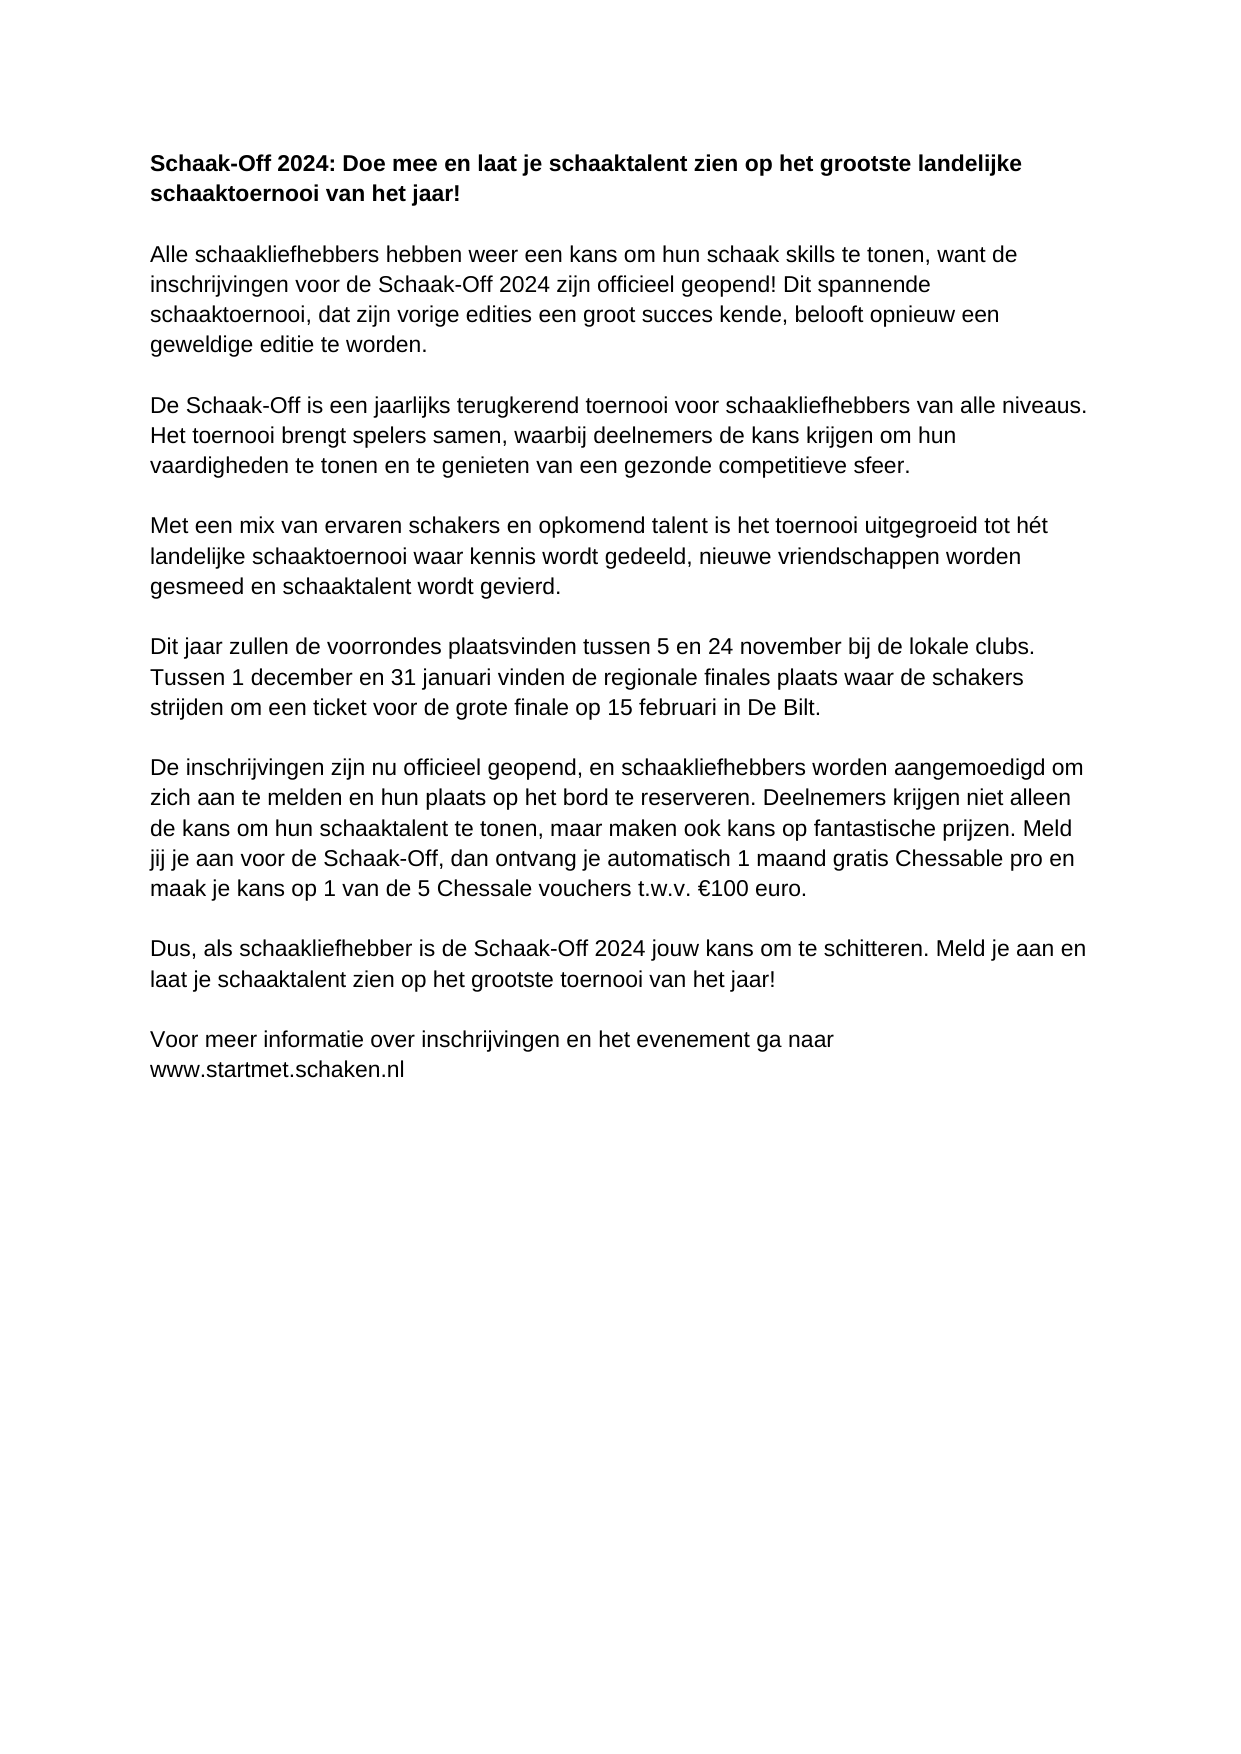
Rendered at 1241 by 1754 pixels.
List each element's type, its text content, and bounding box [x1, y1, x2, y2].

text Dus, als schaakliefhebber is de Schaak-Off 2024 jouw kans om te schitteren. Meld je aan en laat je schaaktalent zien op het grootste toernooi van het jaar! [150, 935, 1090, 992]
text Schaak-Off 2024: Doe mee en laat je schaaktalent zien op het grootste landelijke schaaktoernooi van het jaar! [150, 150, 1090, 207]
text Voor meer informatie over inschrijvingen en het evenement ga naar www.startmet.schaken.nl [150, 1026, 1090, 1083]
text De Schaak-Off is een jaarlijks terugkerend toernooi voor schaakliefhebbers van alle niveaus. Het toernooi brengt spelers samen, waarbij deelnemers de kans krijgen om hun vaardigheden te tonen en te genieten van een gezonde competitieve sfeer. [150, 392, 1090, 478]
text Met een mix van ervaren schakers en opkomend talent is het toernooi uitgegroeid tot hét landelijke schaaktoernooi waar kennis wordt gedeeld, nieuwe vriendschappen worden gesmeed en schaaktalent wordt gevierd. [150, 512, 1090, 599]
text Alle schaakliefhebbers hebben weer een kans om hun schaak skills te tonen, want de inschrijvingen voor de Schaak-Off 2024 zijn officieel geopend! Dit spannende schaaktoernooi, dat zijn vorige edities een groot succes kende, belooft opnieuw een geweldige editie te worden. [150, 241, 1090, 358]
text Dit jaar zullen de voorrondes plaatsvinden tussen 5 en 24 november bij de lokale clubs. Tussen 1 december en 31 januari vinden de regionale finales plaats waar de schakers strijden om een ticket voor de grote finale op 15 februari in De Bilt. De inschrijvingen zijn nu officieel geopend, en schaakliefhebbers worden aangemoedigd om zich aan te melden en hun plaats op het bord te reserveren. Deelnemers krijgen niet alleen de kans om hun schaaktalent te tonen, maar maken ook kans op fantastische prijzen. Meld jij je aan voor de Schaak-Off, dan ontvang je automatisch 1 maand gratis Chessable pro en maak je kans op 1 van de 5 Chessale vouchers t.w.v. €100 euro. [150, 633, 1090, 901]
